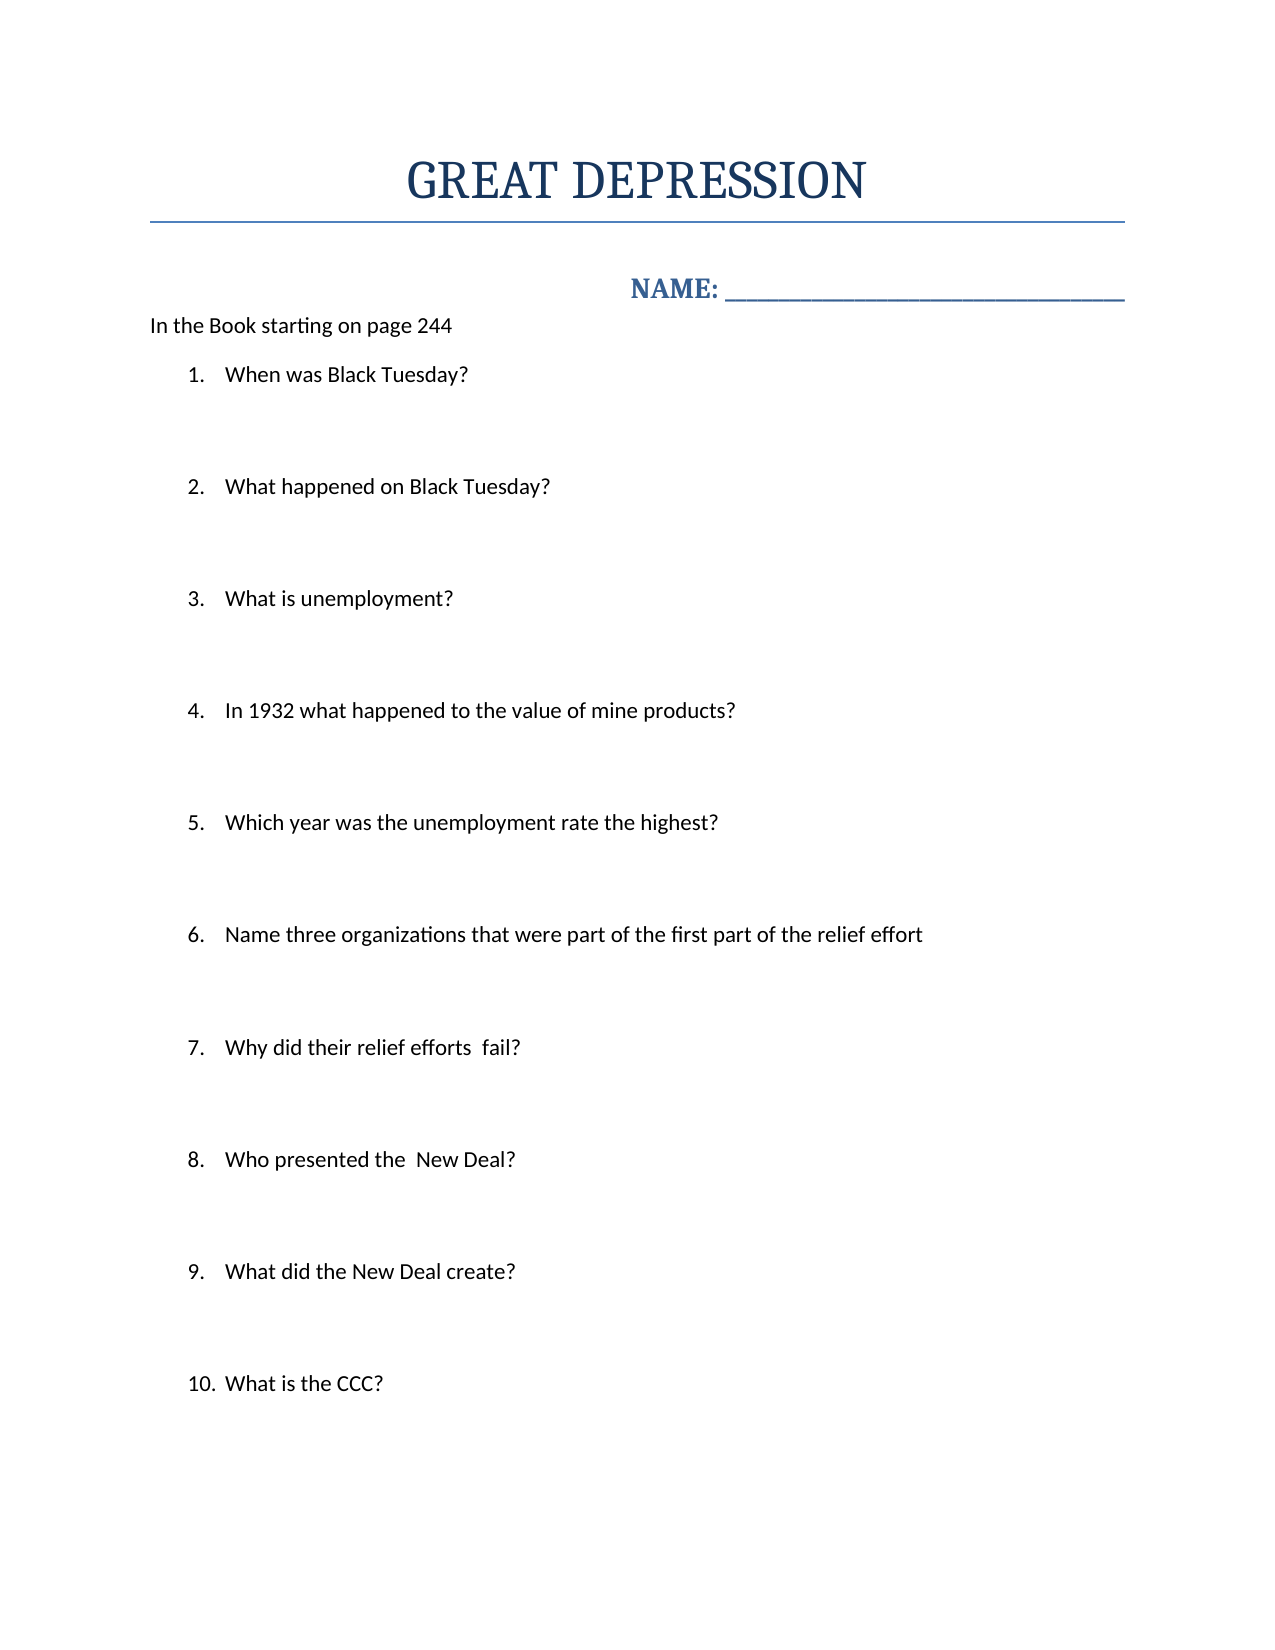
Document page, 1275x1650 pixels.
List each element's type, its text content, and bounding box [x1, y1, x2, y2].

list What is unemployment? [187, 584, 1125, 612]
list What did the New Deal create? [187, 1257, 1125, 1285]
list In 1932 what happened to the value of mine products? [187, 696, 1125, 724]
list What is the CCC? [187, 1369, 1125, 1397]
list Which year was the unemployment rate the highest? [187, 808, 1125, 836]
text In the Book starting on page 244 [150, 311, 1125, 339]
list Name three organizations that were part of the first part of the relief effort [187, 921, 1125, 948]
list Who presented the New Deal? [187, 1145, 1125, 1173]
list What happened on Black Tuesday? [187, 472, 1125, 500]
list When was Black Tuesday? [187, 360, 1125, 388]
subtitle NAME: _____________________________________ [150, 273, 1125, 306]
list Why did their relief efforts fail? [187, 1033, 1125, 1061]
title GREAT DEPRESSION [150, 150, 1125, 221]
